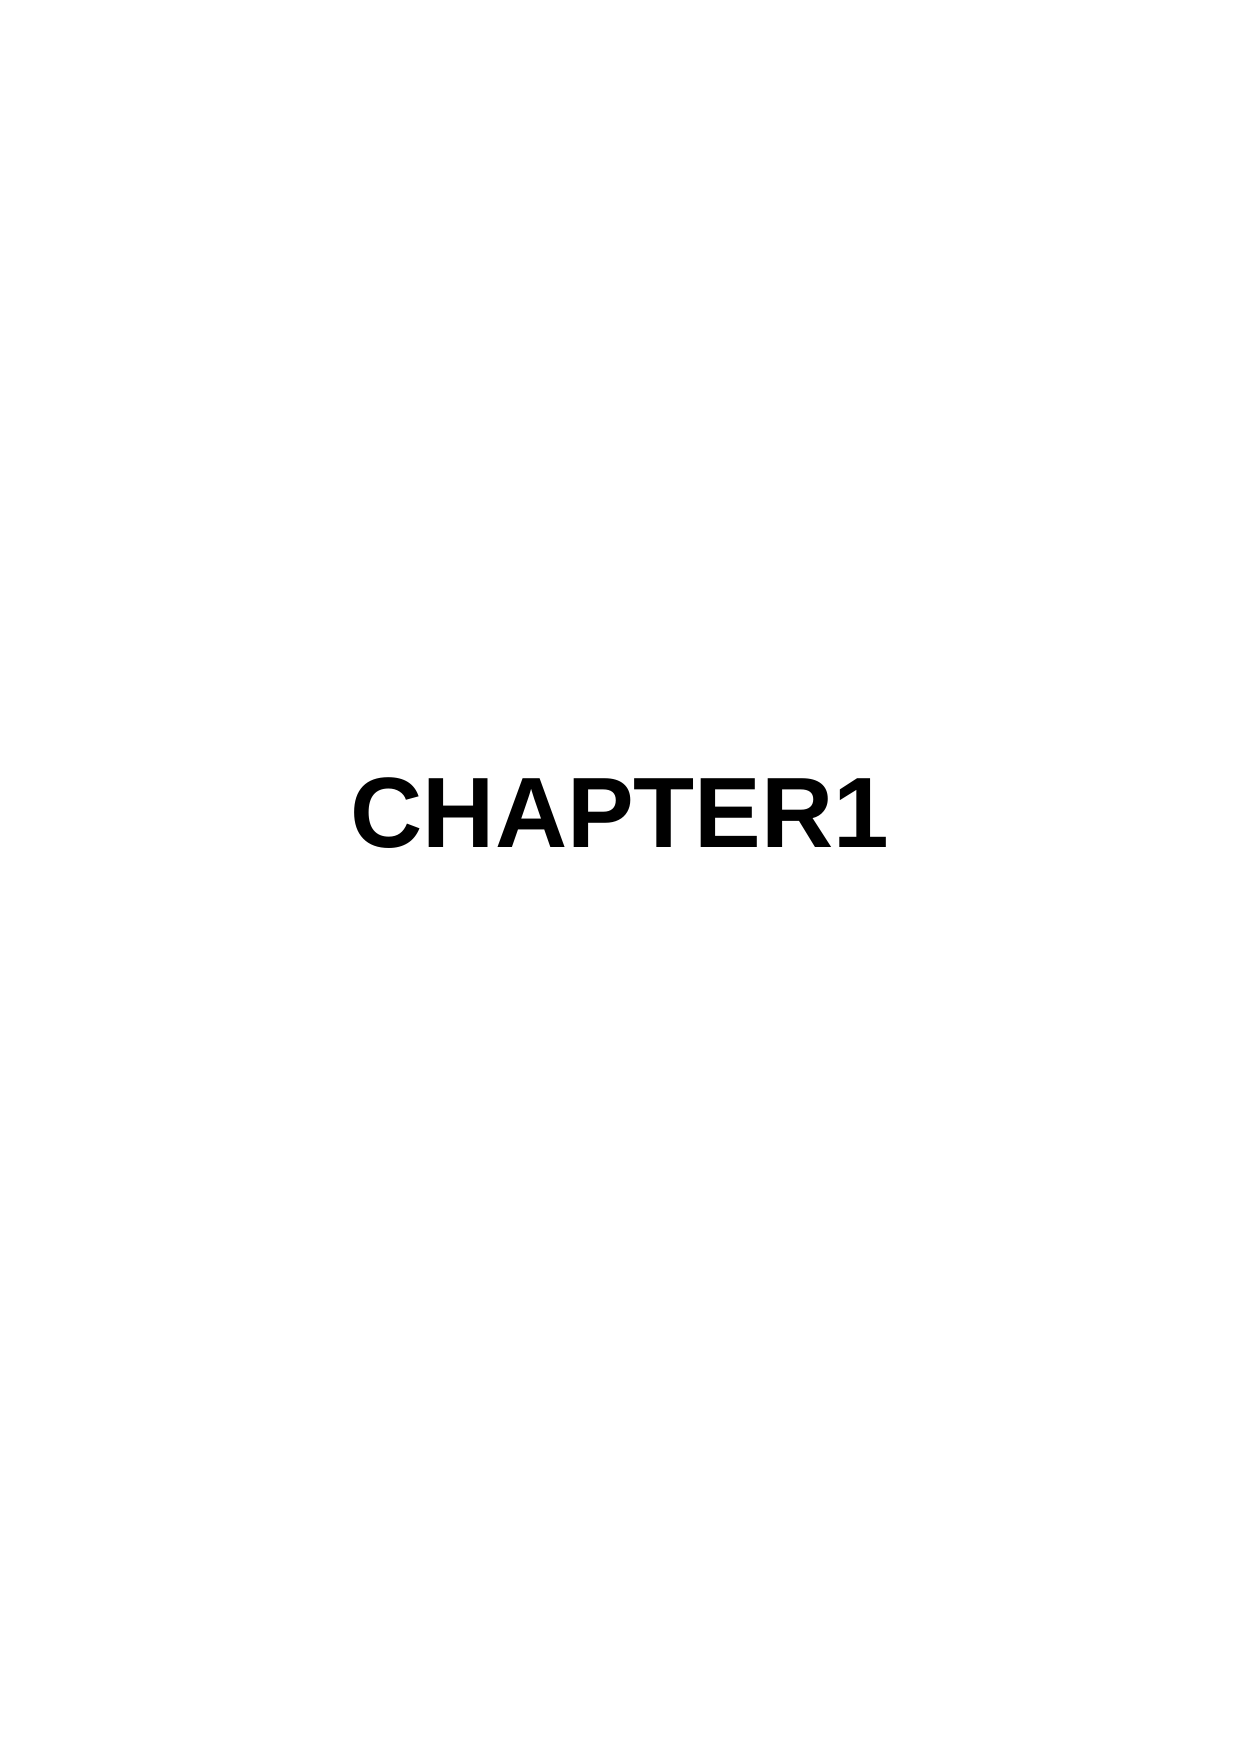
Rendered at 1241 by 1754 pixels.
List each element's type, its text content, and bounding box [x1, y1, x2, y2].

text CHAPTER1 [187, 754, 1053, 869]
